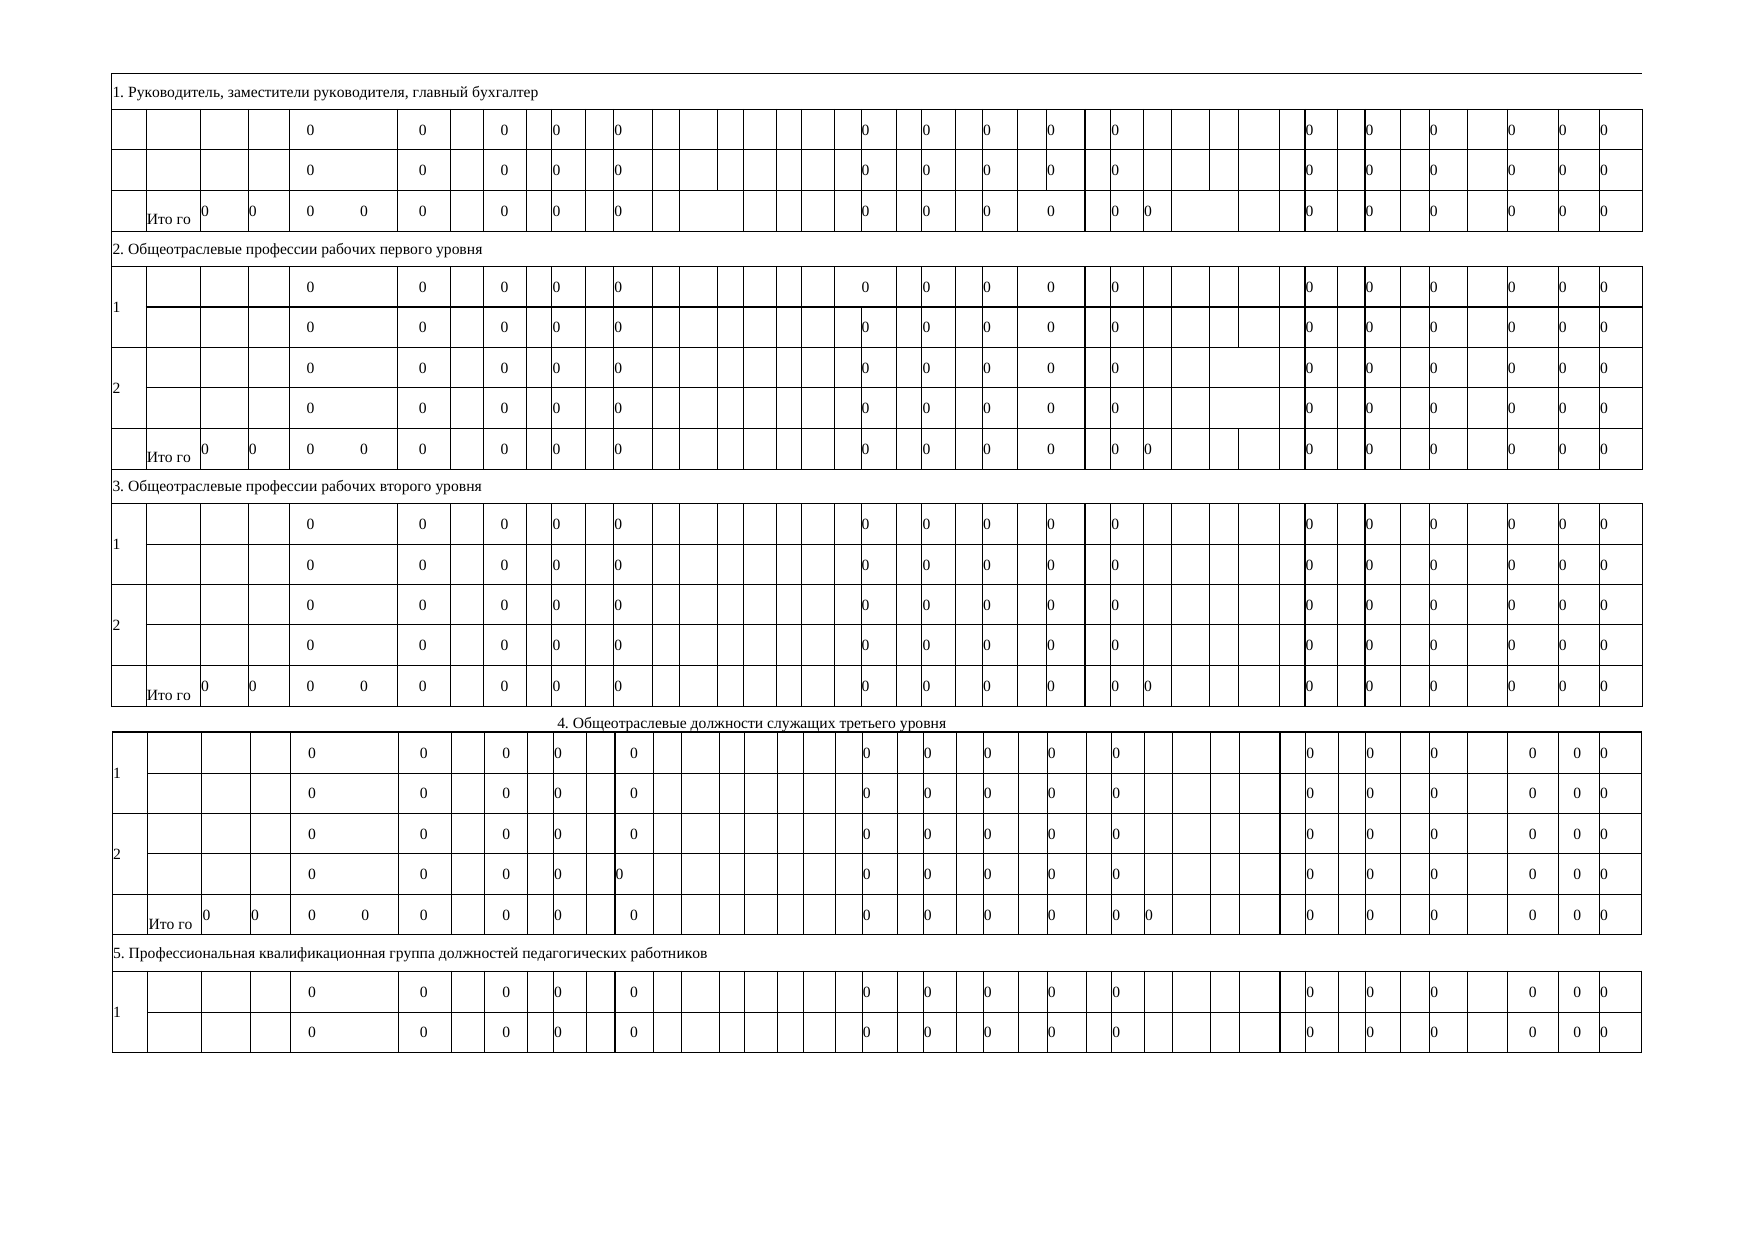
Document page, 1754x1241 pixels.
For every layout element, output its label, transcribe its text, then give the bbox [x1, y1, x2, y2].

table_cell 0 [1508, 429, 1558, 468]
table_cell 0 [552, 191, 585, 231]
table_cell 0 [554, 1013, 586, 1052]
table_cell 0 [616, 814, 653, 853]
table_cell [451, 308, 483, 347]
table_cell 0 [983, 545, 1017, 584]
table_cell 0 [1600, 429, 1642, 468]
table_cell [745, 854, 777, 893]
table_cell [718, 429, 743, 468]
table_cell [1338, 308, 1364, 347]
table_cell 0 [1430, 388, 1467, 428]
table_cell [527, 585, 551, 624]
table_cell 0 [1430, 895, 1467, 934]
table_cell 0 [1430, 348, 1467, 387]
table_cell 0 [398, 666, 450, 706]
table_cell 0 [1600, 774, 1641, 813]
table_cell 0 [1046, 348, 1084, 387]
table_cell [720, 814, 744, 853]
table_cell 0 [1047, 545, 1084, 584]
table_header [1173, 733, 1210, 772]
table_cell [251, 774, 290, 813]
table_cell [113, 895, 147, 934]
table_cell [201, 348, 248, 387]
table_cell [745, 972, 777, 1012]
table_cell [587, 774, 614, 813]
table_cell [802, 429, 834, 468]
table_cell 0 [1306, 585, 1337, 624]
table_cell 0 [485, 895, 527, 934]
table_cell [680, 585, 717, 624]
table_cell 0 [1600, 1013, 1641, 1052]
table_cell 0 [398, 267, 450, 306]
table_cell [1468, 429, 1507, 468]
table_cell 0 [1145, 895, 1172, 934]
table_cell 0 [398, 585, 450, 624]
table_cell 0 [1366, 972, 1400, 1012]
table_cell [682, 1013, 719, 1052]
table_cell 0 [1144, 666, 1171, 706]
table_cell 0 [201, 666, 248, 706]
table_cell [680, 191, 717, 231]
table_cell 0 [984, 774, 1018, 813]
table_cell [528, 774, 553, 813]
table_cell [653, 429, 679, 468]
table_cell [1210, 585, 1238, 624]
table_cell [249, 545, 289, 584]
table_cell [956, 110, 982, 149]
table_cell [718, 150, 743, 190]
table_cell 0 [614, 504, 652, 543]
table_cell 0 [1508, 308, 1558, 347]
table_cell 0 [614, 150, 652, 190]
table_cell [1019, 1013, 1047, 1052]
table_cell 0 [1559, 814, 1599, 853]
table_cell 0 [484, 625, 526, 665]
table_cell 0 [1600, 504, 1642, 543]
table_cell 0 [1048, 814, 1086, 853]
table_cell [744, 150, 776, 190]
table_cell [720, 895, 744, 934]
table_cell 0 [1306, 774, 1338, 813]
table_cell [1401, 774, 1429, 813]
table_cell [1210, 666, 1238, 706]
table_cell [897, 429, 921, 468]
table_cell 0 [861, 267, 896, 306]
table_cell [1401, 504, 1429, 543]
table_cell [451, 545, 483, 584]
table_cell [1338, 348, 1364, 387]
table_cell 0 [484, 388, 526, 428]
table_cell [718, 666, 743, 706]
table_header 0 [924, 733, 956, 772]
table_cell 0 [290, 267, 397, 306]
table_cell [1087, 854, 1111, 893]
table_cell [1240, 774, 1279, 813]
table_cell Ито го [147, 191, 200, 231]
table_header [1211, 733, 1239, 772]
table_cell [1281, 854, 1305, 893]
table_cell 0 [1600, 191, 1642, 231]
table_cell [836, 814, 862, 853]
table_cell 0 [863, 774, 897, 813]
table_cell [1172, 388, 1209, 428]
table_cell [720, 1013, 744, 1052]
table_cell [1172, 267, 1209, 306]
table_cell 0 [863, 814, 897, 853]
table_cell [804, 972, 835, 1012]
table_cell [1087, 814, 1111, 853]
table_cell 0 [1306, 625, 1337, 665]
table_cell [527, 625, 551, 665]
table_cell 0 [291, 814, 398, 853]
table_cell 0 [1508, 545, 1558, 584]
table_cell [802, 625, 834, 665]
table_cell [1401, 110, 1429, 149]
table_cell [1018, 308, 1046, 347]
table_cell 0 [554, 895, 586, 934]
table_cell [717, 191, 743, 231]
table_cell 0 [290, 308, 397, 347]
table_cell [718, 267, 743, 306]
table_cell 2 [112, 348, 146, 428]
table_cell [587, 1013, 614, 1052]
table_cell [451, 666, 483, 706]
table_cell [1280, 625, 1304, 665]
table_cell 0 [1366, 814, 1400, 853]
table_cell 0 [1559, 308, 1599, 347]
table_cell [1172, 429, 1209, 468]
table_cell 0 [614, 388, 652, 428]
table_cell [451, 267, 483, 306]
table_cell 0 [1430, 814, 1467, 853]
table_cell [835, 585, 861, 624]
table_cell [956, 585, 982, 624]
table_cell 0 [1112, 774, 1144, 813]
table_cell [586, 625, 613, 665]
table_cell 0 [399, 895, 451, 934]
table_cell [1086, 150, 1110, 190]
table_cell 5. Профессиональная квалификационная группа должностей педагогических работников [113, 935, 1642, 971]
table_cell [586, 191, 613, 231]
table_cell [201, 504, 248, 543]
table_cell [744, 191, 776, 231]
table_header [1240, 733, 1279, 772]
table_cell [527, 545, 551, 584]
table_cell [778, 854, 803, 893]
table_cell 0 [616, 972, 653, 1012]
table_cell 0 [1508, 267, 1558, 306]
table_cell 0 [616, 895, 653, 934]
table_cell 0 [1430, 774, 1467, 813]
table_header [528, 733, 553, 772]
table_cell [744, 110, 776, 149]
table_cell 0 [398, 545, 450, 584]
table_cell [836, 895, 862, 934]
table_cell [1144, 150, 1171, 190]
table_cell [147, 545, 200, 584]
table_cell [802, 267, 834, 306]
table_header 1 [113, 733, 147, 813]
table_cell 0 [983, 429, 1017, 468]
table_cell 0 [398, 388, 450, 428]
table_cell [653, 267, 679, 306]
table_cell [1401, 545, 1429, 584]
table_cell 0 [1559, 625, 1599, 665]
table_cell [804, 774, 835, 813]
table_cell 0 [1430, 191, 1467, 231]
table_cell 0 [922, 110, 955, 149]
table_cell 0 [862, 150, 896, 190]
table_cell [586, 504, 613, 543]
table_cell [1401, 388, 1429, 428]
table_cell 0 [1430, 666, 1467, 706]
table_cell [451, 388, 483, 428]
table_cell 0 [922, 666, 955, 706]
table_cell 0 [983, 504, 1017, 543]
table_cell [745, 1013, 777, 1052]
table_cell 0 [1366, 625, 1400, 665]
table_cell [1018, 585, 1046, 624]
table_cell [956, 348, 982, 387]
table_cell 0 [983, 308, 1017, 347]
table_cell 0 [1366, 774, 1400, 813]
table_cell 0 [1508, 585, 1558, 624]
table_header 0 [1048, 733, 1086, 772]
table_cell [777, 308, 801, 347]
table_cell 0 [485, 774, 527, 813]
table_cell 0 [1046, 308, 1084, 347]
table_cell [1239, 545, 1279, 584]
table_cell 0 [485, 1013, 527, 1052]
table_cell 0 [1047, 110, 1084, 149]
table_cell 0 [1600, 895, 1641, 934]
table_cell 0 [552, 666, 585, 706]
table_cell [777, 504, 801, 543]
table_cell 0 [1111, 504, 1143, 543]
table_cell [1145, 814, 1172, 853]
table_cell [778, 972, 803, 1012]
table_cell [1018, 625, 1046, 665]
table_cell 0 [552, 267, 585, 306]
table_cell [1019, 774, 1047, 813]
table_cell [957, 814, 983, 853]
table_cell [528, 1013, 553, 1052]
table_cell [653, 545, 679, 584]
table_cell [202, 814, 250, 853]
table_cell [527, 110, 551, 149]
table_header 0 [1112, 733, 1144, 772]
table_cell [1211, 895, 1239, 934]
table_cell 0 [614, 110, 652, 149]
table_cell [1086, 110, 1110, 149]
table_cell [1145, 972, 1172, 1012]
table_cell 0 [1046, 267, 1084, 306]
table_cell 0 0 [290, 429, 397, 468]
table_cell 0 [485, 814, 527, 853]
table_cell 0 [1508, 854, 1558, 893]
table_cell [778, 895, 803, 934]
table_cell 0 [1306, 348, 1337, 387]
table_cell [957, 895, 983, 934]
table_cell 0 [1508, 191, 1558, 231]
table_cell [251, 854, 290, 893]
table_cell [956, 666, 982, 706]
table_cell [1338, 388, 1364, 428]
table_cell 0 [922, 625, 955, 665]
table_cell 0 [983, 267, 1017, 306]
table_cell [680, 666, 717, 706]
table_cell 0 [1366, 429, 1400, 468]
table_cell [653, 666, 679, 706]
table_cell [1468, 1013, 1507, 1052]
table_cell [1145, 774, 1172, 813]
table_cell [1172, 504, 1209, 543]
table_cell 0 [484, 191, 526, 231]
table_cell [527, 191, 551, 231]
table_cell [201, 110, 248, 149]
table_cell 0 [1559, 150, 1599, 190]
table_cell [897, 150, 921, 190]
table_cell 0 [983, 191, 1017, 231]
table_cell [1280, 348, 1304, 387]
table_cell [777, 585, 801, 624]
table_cell 0 [398, 110, 450, 149]
table_cell 0 [862, 666, 896, 706]
table_header 1. Руководитель, заместители руководителя, главный бухгалтер [112, 74, 1642, 109]
table_cell [835, 666, 861, 706]
table_cell 0 [1559, 972, 1599, 1012]
table_cell 0 [1600, 150, 1642, 190]
table_cell [1144, 585, 1171, 624]
table_cell 0 [1508, 972, 1558, 1012]
table_cell 0 [1306, 267, 1337, 306]
table_cell 0 [1600, 348, 1642, 387]
table_cell [1172, 625, 1209, 665]
table_cell 0 [290, 348, 397, 387]
table_cell [202, 972, 250, 1012]
table_cell [1210, 267, 1238, 306]
table_cell 0 [552, 150, 585, 190]
table_cell [1239, 625, 1279, 665]
table_cell [1144, 348, 1171, 387]
table_header 0 [1366, 733, 1400, 772]
table_cell [804, 814, 835, 853]
table_cell 0 [291, 854, 398, 893]
table_cell 0 [984, 895, 1018, 934]
table_cell [1339, 814, 1365, 853]
table_cell 0 [983, 348, 1017, 387]
table_header [251, 733, 290, 772]
table_cell [1239, 267, 1279, 306]
table_cell [1019, 895, 1047, 934]
table_cell 0 [552, 308, 585, 347]
table_cell [680, 110, 717, 149]
table_cell [836, 854, 862, 893]
table_cell [1210, 150, 1238, 190]
table_cell [835, 545, 861, 584]
table_cell [1211, 1013, 1239, 1052]
table_cell 0 [1366, 545, 1400, 584]
table_cell 0 [1430, 429, 1467, 468]
table_cell 0 [862, 429, 896, 468]
table_header 0 [1430, 733, 1467, 772]
table_cell [201, 388, 248, 428]
table_cell 0 [922, 388, 955, 428]
table_cell 0 [862, 110, 896, 149]
table_header 0 [291, 733, 398, 772]
table_cell [653, 625, 679, 665]
table_header [1145, 733, 1172, 772]
table_cell [802, 585, 834, 624]
table_cell [202, 854, 250, 893]
table_cell [1211, 774, 1239, 813]
table_cell 0 [484, 348, 526, 387]
table_cell [148, 854, 201, 893]
table_cell [1019, 972, 1047, 1012]
table_cell [147, 585, 200, 624]
table_cell [451, 348, 483, 387]
table_cell 0 [862, 191, 896, 231]
table_cell [744, 666, 776, 706]
table_cell [528, 814, 553, 853]
table_cell 0 [399, 1013, 451, 1052]
table_cell [1468, 854, 1507, 893]
table_cell 0 [1430, 585, 1467, 624]
table_cell [898, 895, 923, 934]
table_cell [802, 666, 834, 706]
table_cell [720, 854, 744, 893]
table_cell 0 [614, 585, 652, 624]
table_cell 0 [862, 625, 896, 665]
table_cell [1240, 895, 1279, 934]
table_header 0 [1600, 733, 1641, 772]
table_cell [1280, 388, 1304, 428]
table_cell 0 [1600, 814, 1641, 853]
table_cell [1401, 150, 1429, 190]
table_cell 0 [202, 895, 250, 934]
table_cell [897, 504, 921, 543]
table_cell [1280, 308, 1304, 347]
table_cell [1018, 267, 1046, 306]
table_cell Ито го [147, 666, 200, 706]
table_cell 0 [1047, 666, 1084, 706]
table_cell [1468, 150, 1507, 190]
table_cell [527, 666, 551, 706]
table_cell 0 [398, 348, 450, 387]
table_cell [744, 585, 776, 624]
table_cell [586, 388, 613, 428]
table_cell 0 [484, 585, 526, 624]
table_cell 0 [614, 267, 652, 306]
table_cell 0 [1306, 388, 1337, 428]
table_cell [451, 150, 483, 190]
table_cell [148, 814, 201, 853]
table_cell [1211, 854, 1239, 893]
table_cell [718, 625, 743, 665]
table_cell 0 [614, 429, 652, 468]
table_cell [1401, 814, 1429, 853]
table_cell 0 [1600, 854, 1641, 893]
table_cell 0 [862, 348, 896, 387]
table_cell 0 [398, 625, 450, 665]
table_cell [1280, 191, 1304, 231]
table_cell [1144, 545, 1171, 584]
table_cell [956, 429, 982, 468]
table_cell 0 [1430, 854, 1467, 893]
table_cell [1086, 308, 1110, 347]
table_cell 0 [1559, 191, 1599, 231]
table_cell [957, 774, 983, 813]
table_cell [1339, 854, 1365, 893]
table_cell [1401, 429, 1429, 468]
table_cell [452, 814, 484, 853]
table_cell 0 [1366, 666, 1400, 706]
table_cell [956, 504, 982, 543]
table_cell 0 [983, 625, 1017, 665]
table_cell [1468, 774, 1507, 813]
table_cell [1173, 972, 1210, 1012]
table_header [202, 733, 250, 772]
table_cell [1172, 191, 1209, 231]
table_cell [1468, 972, 1507, 1012]
table_cell [586, 545, 613, 584]
table_cell 0 [1366, 895, 1400, 934]
table_cell [587, 814, 614, 853]
table_cell 0 [862, 504, 896, 543]
table_cell [1280, 504, 1304, 543]
table_cell [1338, 585, 1364, 624]
table_cell 0 [1306, 504, 1337, 543]
table_cell [1239, 308, 1279, 347]
table_cell [1338, 150, 1364, 190]
table_cell 0 [924, 774, 956, 813]
table_cell 0 [552, 625, 585, 665]
table_cell [1468, 348, 1507, 387]
table_cell 0 [1366, 1013, 1400, 1052]
table_cell 0 [1559, 348, 1599, 387]
table_header [452, 733, 484, 772]
table_cell [1086, 191, 1110, 231]
table_cell 0 [484, 429, 526, 468]
table_cell 0 [1111, 308, 1143, 347]
table_cell [898, 854, 923, 893]
table_cell [835, 504, 861, 543]
table_cell [586, 110, 613, 149]
table_cell 0 [1430, 110, 1467, 149]
table_cell [112, 150, 146, 190]
table_cell [1338, 267, 1364, 306]
table_cell 0 [863, 1013, 897, 1052]
table_cell [744, 545, 776, 584]
table_header [898, 733, 923, 772]
table_cell [249, 308, 289, 347]
table_cell 0 [1559, 504, 1599, 543]
table_cell [956, 150, 982, 190]
table_cell 0 [983, 110, 1017, 149]
table_header [720, 733, 744, 772]
table_cell [1401, 191, 1429, 231]
table_cell [653, 388, 679, 428]
table_cell 0 [1508, 348, 1558, 387]
table_cell [1172, 545, 1209, 584]
table_cell 0 [863, 972, 897, 1012]
table_cell [148, 972, 201, 1012]
table_cell [802, 545, 834, 584]
table_cell 0 [290, 625, 397, 665]
table_cell 0 [863, 895, 897, 934]
table_cell [804, 895, 835, 934]
table_cell [1172, 585, 1209, 624]
table_cell 0 [1600, 972, 1641, 1012]
table_cell [249, 625, 289, 665]
table_cell 0 [1306, 666, 1337, 706]
table_cell [1240, 854, 1279, 893]
table_cell [1401, 267, 1429, 306]
table_cell [1281, 972, 1305, 1012]
table_cell [1172, 150, 1209, 190]
table_cell 0 [1366, 110, 1400, 149]
table_cell 0 [922, 308, 955, 347]
table_cell [1281, 814, 1305, 853]
table_cell [1086, 545, 1110, 584]
table_cell 0 [614, 666, 652, 706]
table_cell 0 [552, 545, 585, 584]
table_cell [1239, 666, 1279, 706]
table_cell [720, 972, 744, 1012]
table_cell [452, 972, 484, 1012]
table_cell [1239, 191, 1279, 231]
table_cell [1018, 545, 1046, 584]
table_cell [528, 895, 553, 934]
table_cell 0 [1112, 1013, 1144, 1052]
table_cell [147, 348, 200, 387]
table_cell [201, 308, 248, 347]
table_header [1087, 733, 1111, 772]
table_header 0 [1306, 733, 1338, 772]
table_cell [777, 666, 801, 706]
table_cell 0 [1430, 504, 1467, 543]
table_cell [802, 348, 834, 387]
table_cell 0 [249, 666, 289, 706]
table_cell 0 [1048, 774, 1086, 813]
table_cell [653, 585, 679, 624]
table_cell 0 [1559, 774, 1599, 813]
table_cell [1280, 666, 1304, 706]
table_cell 0 [1111, 150, 1143, 190]
table_cell 1 [112, 504, 146, 584]
table_cell [1018, 348, 1046, 387]
table_cell [680, 388, 717, 428]
table_cell Ито го [147, 429, 200, 468]
table_cell 0 [1306, 308, 1337, 347]
table_cell [1468, 504, 1507, 543]
table_cell 0 [862, 308, 896, 347]
table_cell 0 [399, 774, 451, 813]
table_cell [1280, 429, 1304, 468]
table_cell [1087, 774, 1111, 813]
table_cell [1086, 585, 1110, 624]
table_cell [249, 150, 289, 190]
table_cell 0 [290, 150, 397, 190]
table_cell 0 [1559, 1013, 1599, 1052]
table_cell 0 [1508, 388, 1558, 428]
table_cell 0 [1508, 1013, 1558, 1052]
table_cell [1338, 429, 1364, 468]
table_cell [1239, 110, 1279, 149]
table_cell [653, 150, 679, 190]
table_cell 2. Общеотраслевые профессии рабочих первого уровня [112, 232, 1642, 266]
table_cell [653, 308, 679, 347]
table_cell [1086, 666, 1110, 706]
table_cell [1172, 348, 1209, 387]
table_cell 0 [922, 429, 955, 468]
table_cell [682, 774, 719, 813]
table_cell Ито го [148, 895, 201, 934]
table_cell [682, 814, 719, 853]
table_cell [744, 348, 776, 387]
table_cell [147, 308, 200, 347]
table_cell [718, 545, 743, 584]
table_cell 0 [1559, 895, 1599, 934]
table_header [957, 733, 983, 772]
table_cell [1172, 666, 1209, 706]
table_cell 0 [1366, 585, 1400, 624]
table_cell 0 [922, 585, 955, 624]
table_cell [777, 110, 801, 149]
table_cell [1173, 1013, 1210, 1052]
table_cell [1087, 972, 1111, 1012]
table_cell 0 [1508, 895, 1558, 934]
table_cell 0 [1306, 545, 1337, 584]
table_cell 0 [983, 388, 1017, 428]
table_cell 0 [1112, 972, 1144, 1012]
table_cell 0 [1111, 191, 1143, 231]
table_cell [1468, 191, 1507, 231]
table_cell [1401, 895, 1429, 934]
text 4. Общеотраслевые должности служащих третьего уровня [557, 713, 1754, 731]
table_cell 0 [616, 854, 653, 893]
table_cell 0 [1111, 585, 1143, 624]
table_cell [1401, 308, 1429, 347]
table_cell [148, 774, 201, 813]
table_cell [718, 504, 743, 543]
table_cell [527, 308, 551, 347]
table_cell 0 [1508, 774, 1558, 813]
table_cell [745, 774, 777, 813]
table_cell [835, 429, 861, 468]
table_cell 0 [614, 308, 652, 347]
table_header 0 [1508, 733, 1558, 772]
table_cell [835, 388, 861, 428]
table_cell 0 [1048, 895, 1086, 934]
table_cell 0 [485, 972, 527, 1012]
table_cell [527, 504, 551, 543]
table_cell [654, 854, 681, 893]
table_cell [1018, 504, 1046, 543]
table_cell 0 [484, 267, 526, 306]
table_cell 0 [924, 814, 956, 853]
table_cell 0 [983, 150, 1017, 190]
table_cell 0 [1430, 545, 1467, 584]
table_cell [1240, 1013, 1279, 1052]
table_cell 0 [552, 429, 585, 468]
table_cell [1018, 429, 1046, 468]
table_cell 0 [1600, 110, 1642, 149]
table_cell 0 [1559, 388, 1599, 428]
table_cell [718, 308, 743, 347]
table_cell [1280, 110, 1304, 149]
table_cell [1144, 388, 1171, 428]
table_cell [680, 267, 717, 306]
table_cell [587, 895, 614, 934]
table_cell 0 [554, 972, 586, 1012]
table_cell 0 [1366, 267, 1400, 306]
table_cell [682, 895, 719, 934]
table_cell [680, 150, 717, 190]
table_cell [1401, 666, 1429, 706]
table_cell 0 [290, 545, 397, 584]
table_cell [1338, 110, 1364, 149]
table_cell 0 [290, 388, 397, 428]
table_cell 0 [922, 545, 955, 584]
table_cell [452, 854, 484, 893]
table_cell [777, 429, 801, 468]
table_cell [1240, 972, 1279, 1012]
table_cell [1239, 150, 1279, 190]
table_cell [1210, 110, 1238, 149]
table_cell 0 [484, 150, 526, 190]
table_cell 0 [1559, 854, 1599, 893]
table_cell [1087, 1013, 1111, 1052]
table_cell 0 [983, 585, 1017, 624]
table_cell 0 [922, 504, 955, 543]
table_header [1281, 733, 1305, 772]
table_cell 0 0 [290, 666, 397, 706]
table_cell [249, 585, 289, 624]
table_cell [1339, 774, 1365, 813]
table_cell 2 [113, 814, 147, 893]
table_cell [682, 972, 719, 1012]
table_cell [745, 814, 777, 853]
table_cell 0 [1600, 545, 1642, 584]
table_header [836, 733, 862, 772]
table_cell 0 [1111, 545, 1143, 584]
table_cell 0 [1047, 625, 1084, 665]
table_cell [956, 625, 982, 665]
table_cell [956, 191, 982, 231]
table_cell [527, 388, 551, 428]
table_cell [1401, 585, 1429, 624]
table_cell 0 [399, 814, 451, 853]
table_cell 0 [484, 110, 526, 149]
table_cell [1211, 972, 1239, 1012]
table_cell 0 [862, 388, 896, 428]
table_cell 0 [1600, 625, 1642, 665]
table_cell [897, 348, 921, 387]
table_cell 0 [290, 585, 397, 624]
table_cell [1401, 625, 1429, 665]
table_cell [802, 504, 834, 543]
table_cell [836, 1013, 862, 1052]
table_cell [802, 388, 834, 428]
table_cell 0 [1306, 854, 1338, 893]
table_cell [1239, 388, 1279, 428]
table_cell [1086, 348, 1110, 387]
table_cell [744, 308, 776, 347]
table_cell 0 [1111, 666, 1143, 706]
table_cell [1280, 545, 1304, 584]
table_cell [451, 191, 483, 231]
table_cell 0 [291, 1013, 398, 1052]
table_cell [1468, 308, 1507, 347]
table_cell [451, 110, 483, 149]
table_cell [1145, 1013, 1172, 1052]
table_cell [680, 429, 717, 468]
table_cell [1468, 895, 1507, 934]
table_cell 0 [1306, 814, 1338, 853]
table_cell [452, 895, 484, 934]
table_cell [654, 895, 681, 934]
table_cell [202, 1013, 250, 1052]
table_header 0 [616, 733, 653, 772]
table_cell 0 [616, 774, 653, 813]
table_cell [1173, 895, 1210, 934]
table_cell [778, 814, 803, 853]
table_cell 0 [1508, 110, 1558, 149]
table_cell [1239, 429, 1279, 468]
table_cell [251, 1013, 290, 1052]
table_cell [1338, 504, 1364, 543]
table_cell [1086, 267, 1110, 306]
table_cell 0 [924, 854, 956, 893]
table_cell 0 [922, 348, 955, 387]
table_cell 0 [249, 191, 289, 231]
table_cell [835, 191, 861, 231]
table_cell 0 0 [291, 895, 398, 934]
table_cell 0 [863, 854, 897, 893]
table_cell [1211, 814, 1239, 853]
table_cell [897, 545, 921, 584]
table_header 0 [863, 733, 897, 772]
table_cell 0 [1306, 191, 1337, 231]
table_cell 0 [862, 545, 896, 584]
table_cell 0 [1366, 150, 1400, 190]
table_cell [654, 1013, 681, 1052]
table_cell [1145, 854, 1172, 893]
table_cell [586, 267, 613, 306]
table_cell 0 [924, 895, 956, 934]
table_cell [835, 348, 861, 387]
table_cell [147, 110, 200, 149]
table_cell [1144, 625, 1171, 665]
table_cell [1018, 150, 1046, 190]
table_cell 0 [484, 504, 526, 543]
table_cell [1468, 585, 1507, 624]
table_cell [777, 388, 801, 428]
table_cell [777, 150, 801, 190]
table_cell [1210, 504, 1238, 543]
table_cell [897, 625, 921, 665]
table_cell [802, 308, 834, 347]
table_cell 0 [201, 191, 248, 231]
table_cell 0 [552, 504, 585, 543]
table_cell [251, 814, 290, 853]
table_cell [1339, 972, 1365, 1012]
table_cell [957, 1013, 983, 1052]
table_cell 0 [1306, 150, 1337, 190]
table_cell 0 [1508, 814, 1558, 853]
table_cell 2 [112, 585, 146, 665]
table_header [804, 733, 835, 772]
table_cell [654, 814, 681, 853]
table_cell 0 [1047, 585, 1084, 624]
table_cell [148, 1013, 201, 1052]
table_cell [777, 545, 801, 584]
table_cell [1281, 1013, 1305, 1052]
table_cell [1144, 504, 1171, 543]
table_cell 0 [1508, 666, 1558, 706]
table_cell [897, 308, 921, 347]
table_cell 0 [1112, 814, 1144, 853]
table_cell [744, 625, 776, 665]
table_cell [680, 625, 717, 665]
table_cell [587, 854, 614, 893]
table_cell [527, 267, 551, 306]
table_cell 0 [1559, 585, 1599, 624]
table_cell [898, 774, 923, 813]
table_cell 0 [1600, 388, 1642, 428]
table_cell [249, 348, 289, 387]
table_cell [653, 348, 679, 387]
table_cell 0 [983, 666, 1017, 706]
table_cell [718, 110, 743, 149]
table_cell [653, 504, 679, 543]
table_cell [1240, 814, 1279, 853]
table_cell [1468, 814, 1507, 853]
table_header [682, 733, 719, 772]
table_cell [956, 545, 982, 584]
table_cell 0 [1144, 429, 1171, 468]
table_cell 0 [1366, 854, 1400, 893]
table_cell [249, 504, 289, 543]
table_cell 0 [1559, 545, 1599, 584]
table_cell 0 [1046, 429, 1084, 468]
table_cell [956, 308, 982, 347]
table_cell 0 [1048, 972, 1086, 1012]
table_cell [718, 585, 743, 624]
table_cell 1 [113, 972, 147, 1052]
table_cell [147, 150, 200, 190]
table_cell [720, 774, 744, 813]
table_header 0 [984, 733, 1018, 772]
table_cell [835, 150, 861, 190]
table_cell [1339, 1013, 1365, 1052]
table_cell [835, 110, 861, 149]
table_cell [680, 504, 717, 543]
table_cell [1086, 429, 1110, 468]
table_cell 0 [1559, 666, 1599, 706]
table_cell 0 [1048, 1013, 1086, 1052]
table_header [148, 733, 201, 772]
table_cell 0 0 [290, 191, 397, 231]
table_cell [654, 774, 681, 813]
table_header [1401, 733, 1429, 772]
table_cell 0 [398, 504, 450, 543]
table_cell [897, 666, 921, 706]
table_cell [201, 150, 248, 190]
table_cell [1086, 504, 1110, 543]
table_cell [527, 150, 551, 190]
table_cell [835, 267, 861, 306]
table_cell 0 [1111, 429, 1143, 468]
table_cell [777, 348, 801, 387]
table_cell [1173, 814, 1210, 853]
table_cell 0 [398, 429, 450, 468]
table_cell [586, 666, 613, 706]
table_cell 0 [399, 972, 451, 1012]
table_cell [1280, 267, 1304, 306]
table_cell 0 [398, 191, 450, 231]
table_cell [528, 854, 553, 893]
table_cell [527, 429, 551, 468]
table_cell 0 [1306, 1013, 1338, 1052]
table_cell 0 [552, 388, 585, 428]
table_cell [1280, 585, 1304, 624]
table_cell [835, 308, 861, 347]
table_cell 0 [554, 854, 586, 893]
table_cell [1018, 388, 1046, 428]
table_cell [1338, 191, 1364, 231]
table_cell 0 [1600, 585, 1642, 624]
table_cell 0 [249, 429, 289, 468]
table_cell 0 [1559, 267, 1599, 306]
table_cell [201, 625, 248, 665]
table_cell 0 [1111, 110, 1143, 149]
table_cell [586, 150, 613, 190]
table_cell [1018, 666, 1046, 706]
table_cell [680, 308, 717, 347]
table_cell [1172, 110, 1209, 149]
table_cell 0 [862, 585, 896, 624]
table_cell [1280, 150, 1304, 190]
table_cell 0 [1430, 625, 1467, 665]
table_cell 0 [1046, 191, 1084, 231]
table_cell 0 [1306, 895, 1338, 934]
table_cell 0 [398, 308, 450, 347]
table_cell 0 [552, 585, 585, 624]
table_cell [1210, 625, 1238, 665]
table_cell [1144, 308, 1171, 347]
table_cell [1281, 774, 1305, 813]
table_cell 0 [1430, 1013, 1467, 1052]
table_cell [112, 191, 146, 231]
table_cell 0 [922, 150, 955, 190]
table_cell 0 [1366, 504, 1400, 543]
table_cell [1401, 1013, 1429, 1052]
table_cell 0 [552, 110, 585, 149]
table_cell [1401, 854, 1429, 893]
table_cell 0 [290, 110, 397, 149]
table_cell [778, 1013, 803, 1052]
table_cell [804, 854, 835, 893]
table_cell 0 [1366, 348, 1400, 387]
table_cell 0 [984, 814, 1018, 853]
table_cell 0 [291, 972, 398, 1012]
table_cell 0 [1306, 429, 1337, 468]
table_cell [1210, 348, 1239, 387]
table_cell 0 [1366, 388, 1400, 428]
table_cell [1019, 854, 1047, 893]
table_cell 0 [984, 972, 1018, 1012]
table_cell [1239, 585, 1279, 624]
table_cell 0 [554, 814, 586, 853]
table_cell [777, 191, 801, 231]
table_cell [1401, 348, 1429, 387]
table_cell 0 [1047, 150, 1084, 190]
table_cell 0 [1600, 666, 1642, 706]
table_cell [201, 267, 248, 306]
table_cell [718, 388, 743, 428]
table_cell 0 [290, 504, 397, 543]
table_cell 0 [1111, 625, 1143, 665]
table_cell [451, 625, 483, 665]
table_cell [802, 110, 834, 149]
table_cell 0 [1430, 972, 1467, 1012]
table_cell 1 [112, 267, 146, 347]
table_cell 3. Общеотраслевые профессии рабочих второго уровня [112, 470, 1642, 503]
table_cell [1210, 388, 1239, 428]
table_cell [251, 972, 290, 1012]
table_cell [897, 267, 921, 306]
table_cell [586, 348, 613, 387]
table_cell [1210, 308, 1238, 347]
table_cell [777, 267, 801, 306]
table_cell 0 [1112, 895, 1144, 934]
table_cell [1173, 774, 1210, 813]
table_cell [452, 774, 484, 813]
table_cell [897, 388, 921, 428]
table_cell [1210, 429, 1238, 468]
table_cell [1086, 625, 1110, 665]
table_header 0 [399, 733, 451, 772]
table_cell 0 [1430, 308, 1467, 347]
table_cell [112, 110, 146, 149]
table_cell [147, 388, 200, 428]
table_cell [1018, 110, 1046, 149]
table_cell [1239, 504, 1279, 543]
table_cell [1087, 895, 1111, 934]
table_cell 0 [614, 625, 652, 665]
table_cell [1338, 625, 1364, 665]
table_cell [1339, 895, 1365, 934]
table_cell [744, 504, 776, 543]
table_header 0 [1559, 733, 1599, 772]
table_cell [112, 429, 146, 468]
table_cell 0 [1559, 429, 1599, 468]
table_cell [744, 388, 776, 428]
table_cell [249, 388, 289, 428]
table_cell [744, 267, 776, 306]
table_cell [147, 504, 200, 543]
table_cell [1209, 191, 1238, 231]
table_cell [1468, 388, 1507, 428]
table_cell 0 [984, 1013, 1018, 1052]
table_cell [777, 625, 801, 665]
table_cell [898, 1013, 923, 1052]
table_cell [957, 972, 983, 1012]
table_header [745, 733, 777, 772]
table_cell [1468, 110, 1507, 149]
table_cell [112, 666, 146, 706]
table_cell [201, 585, 248, 624]
table_cell 0 [1046, 388, 1084, 428]
table_header [1019, 733, 1047, 772]
table_cell [1468, 666, 1507, 706]
table_header 0 [485, 733, 527, 772]
table_cell [653, 110, 679, 149]
table_cell 0 [1508, 625, 1558, 665]
table_cell 0 [1047, 504, 1084, 543]
table_cell [1144, 110, 1171, 149]
table_cell [897, 585, 921, 624]
table_cell [1468, 545, 1507, 584]
table_cell 0 [1366, 308, 1400, 347]
table_cell 0 [1306, 110, 1337, 149]
table_cell 0 [924, 1013, 956, 1052]
table_cell [680, 348, 717, 387]
table_cell 0 [1508, 504, 1558, 543]
table_cell [897, 191, 921, 231]
table_cell 0 [485, 854, 527, 893]
table_cell 0 [1366, 191, 1400, 231]
table_cell 0 [984, 854, 1018, 893]
table_cell 0 [552, 348, 585, 387]
table_cell [836, 972, 862, 1012]
table_cell [527, 348, 551, 387]
table_header [1339, 733, 1365, 772]
table_header [778, 733, 803, 772]
table_cell 0 [922, 191, 955, 231]
table_cell [836, 774, 862, 813]
table_cell [249, 267, 289, 306]
table_cell [202, 774, 250, 813]
table_cell [452, 1013, 484, 1052]
table_cell [1144, 267, 1171, 306]
table_cell [835, 625, 861, 665]
table_cell [1468, 267, 1507, 306]
table_cell [898, 814, 923, 853]
table_cell [680, 545, 717, 584]
table_cell [745, 895, 777, 934]
table_cell [147, 267, 200, 306]
table_cell [586, 585, 613, 624]
table_cell [1210, 545, 1238, 584]
table_cell [528, 972, 553, 1012]
table_cell 0 [1111, 267, 1143, 306]
table_cell [1019, 814, 1047, 853]
table_cell [451, 504, 483, 543]
table_cell [1086, 388, 1110, 428]
table_cell 0 [924, 972, 956, 1012]
table_cell 0 [251, 895, 290, 934]
table_cell 0 [1600, 267, 1642, 306]
table_cell 0 [1144, 191, 1171, 231]
table_cell 0 [398, 150, 450, 190]
table_cell 0 [616, 1013, 653, 1052]
table_cell [1338, 545, 1364, 584]
table_cell [957, 854, 983, 893]
table_cell [956, 267, 982, 306]
table_cell 0 [1048, 854, 1086, 893]
table_cell [778, 774, 803, 813]
table_cell [744, 429, 776, 468]
table_cell 0 [1111, 348, 1143, 387]
table_cell 0 [291, 774, 398, 813]
table_cell [249, 110, 289, 149]
table_cell [718, 348, 743, 387]
table_cell 0 [399, 854, 451, 893]
table_cell [1018, 191, 1046, 231]
table_cell 0 [554, 774, 586, 813]
table_cell [898, 972, 923, 1012]
table_header 0 [554, 733, 586, 772]
table_cell [956, 388, 982, 428]
table_cell [147, 625, 200, 665]
table_cell [654, 972, 681, 1012]
table_cell 0 [1600, 308, 1642, 347]
table_cell 0 [1559, 110, 1599, 149]
table_cell 0 [1306, 972, 1338, 1012]
table_header [654, 733, 681, 772]
table_cell [802, 191, 834, 231]
table_cell 0 [1430, 267, 1467, 306]
table_cell [586, 308, 613, 347]
table_cell [586, 429, 613, 468]
table_cell [1468, 625, 1507, 665]
table_header [587, 733, 614, 772]
table_cell [201, 545, 248, 584]
table_cell 0 [922, 267, 955, 306]
table_cell [587, 972, 614, 1012]
table_cell [653, 191, 679, 231]
table_cell [1173, 854, 1210, 893]
table_cell [451, 429, 483, 468]
table_cell 0 [484, 666, 526, 706]
table_cell [804, 1013, 835, 1052]
table_header [1468, 733, 1507, 772]
table_cell 0 [614, 348, 652, 387]
table_cell [682, 854, 719, 893]
table_cell [451, 585, 483, 624]
table_cell 0 [1111, 388, 1143, 428]
table_cell [1338, 666, 1364, 706]
table_cell [897, 110, 921, 149]
table_cell [1239, 348, 1279, 387]
table_cell [1281, 895, 1305, 934]
table_cell 0 [614, 191, 652, 231]
table_cell 0 [201, 429, 248, 468]
table_cell [802, 150, 834, 190]
table_cell 0 [484, 308, 526, 347]
table_cell 0 [484, 545, 526, 584]
table_cell 0 [614, 545, 652, 584]
table_cell 0 [1430, 150, 1467, 190]
table_cell [1172, 308, 1209, 347]
table_cell 0 [1508, 150, 1558, 190]
table_cell [1401, 972, 1429, 1012]
table_cell 0 [1112, 854, 1144, 893]
